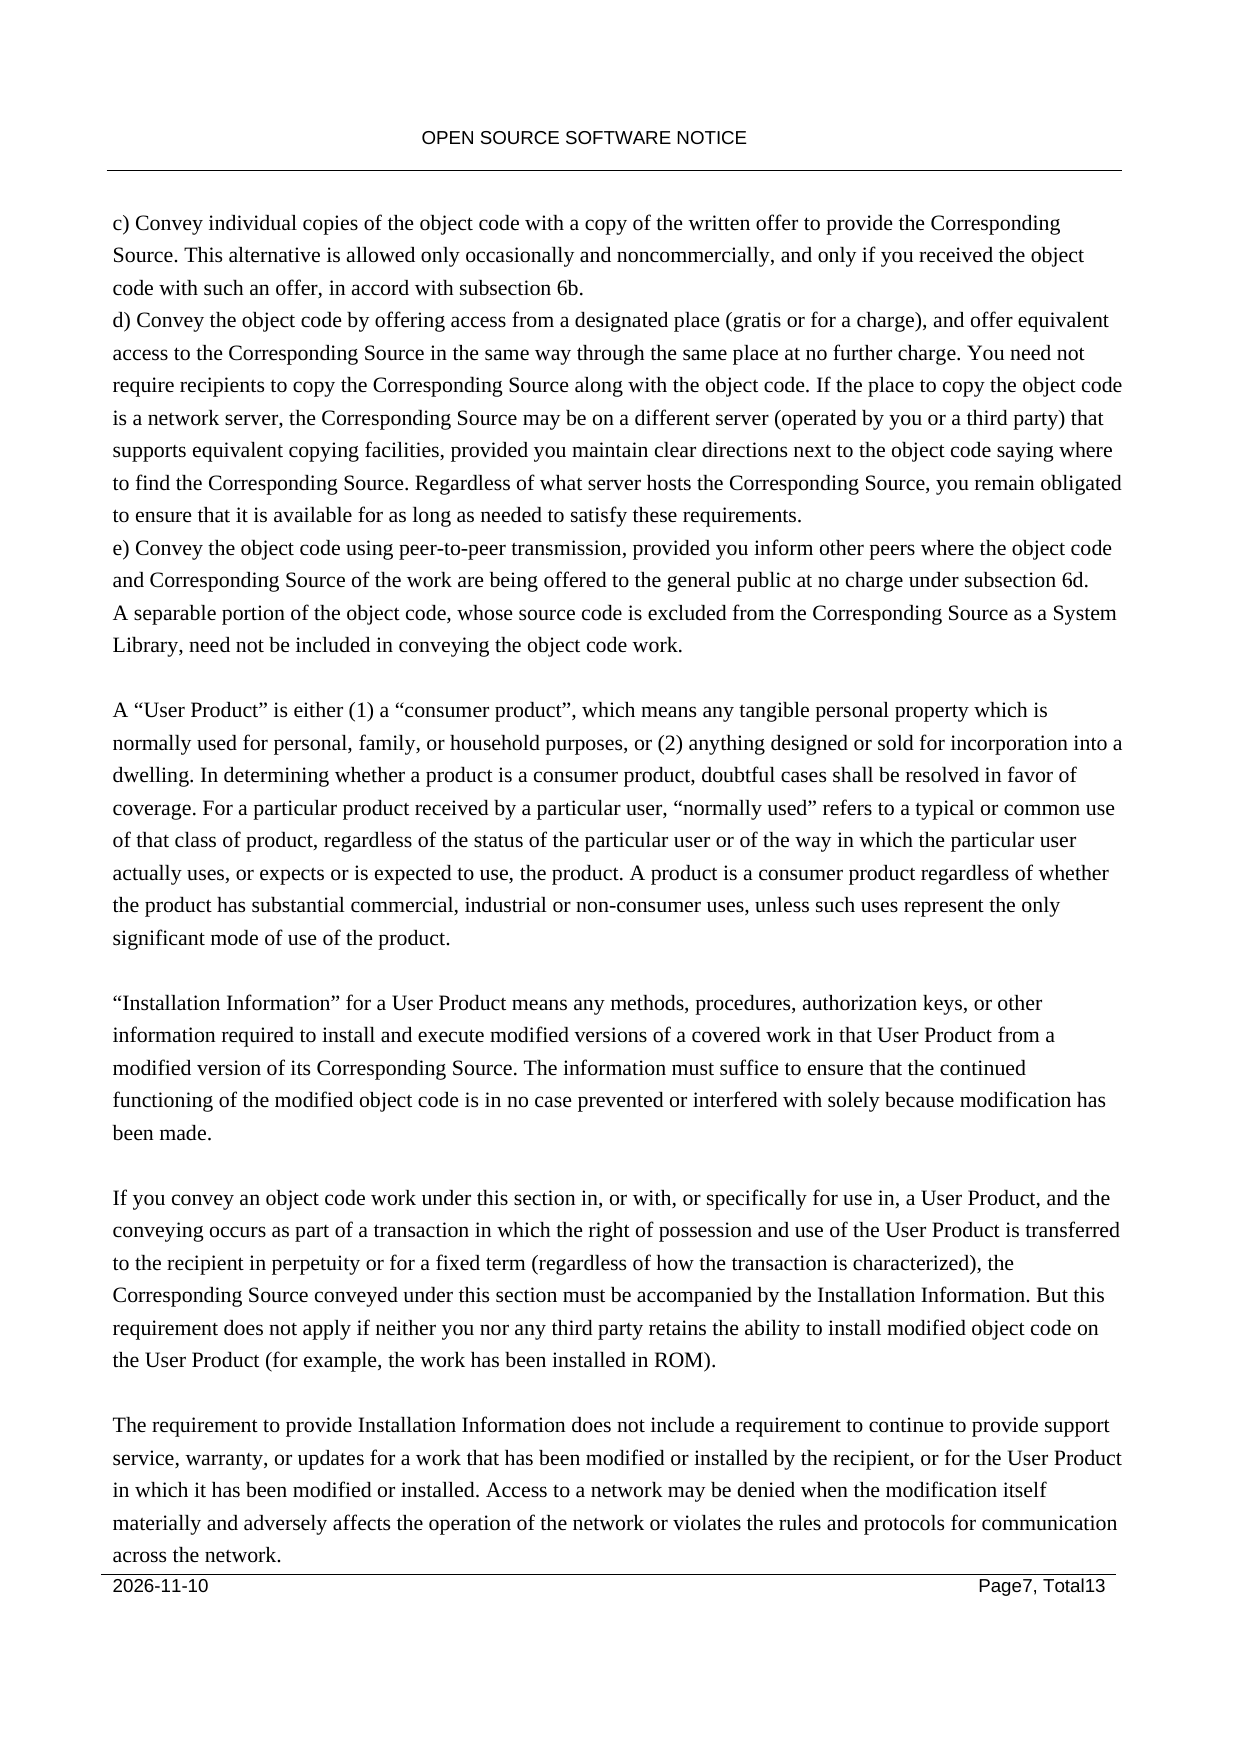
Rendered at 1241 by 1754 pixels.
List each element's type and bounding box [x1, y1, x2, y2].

text [112, 206, 1128, 1571]
